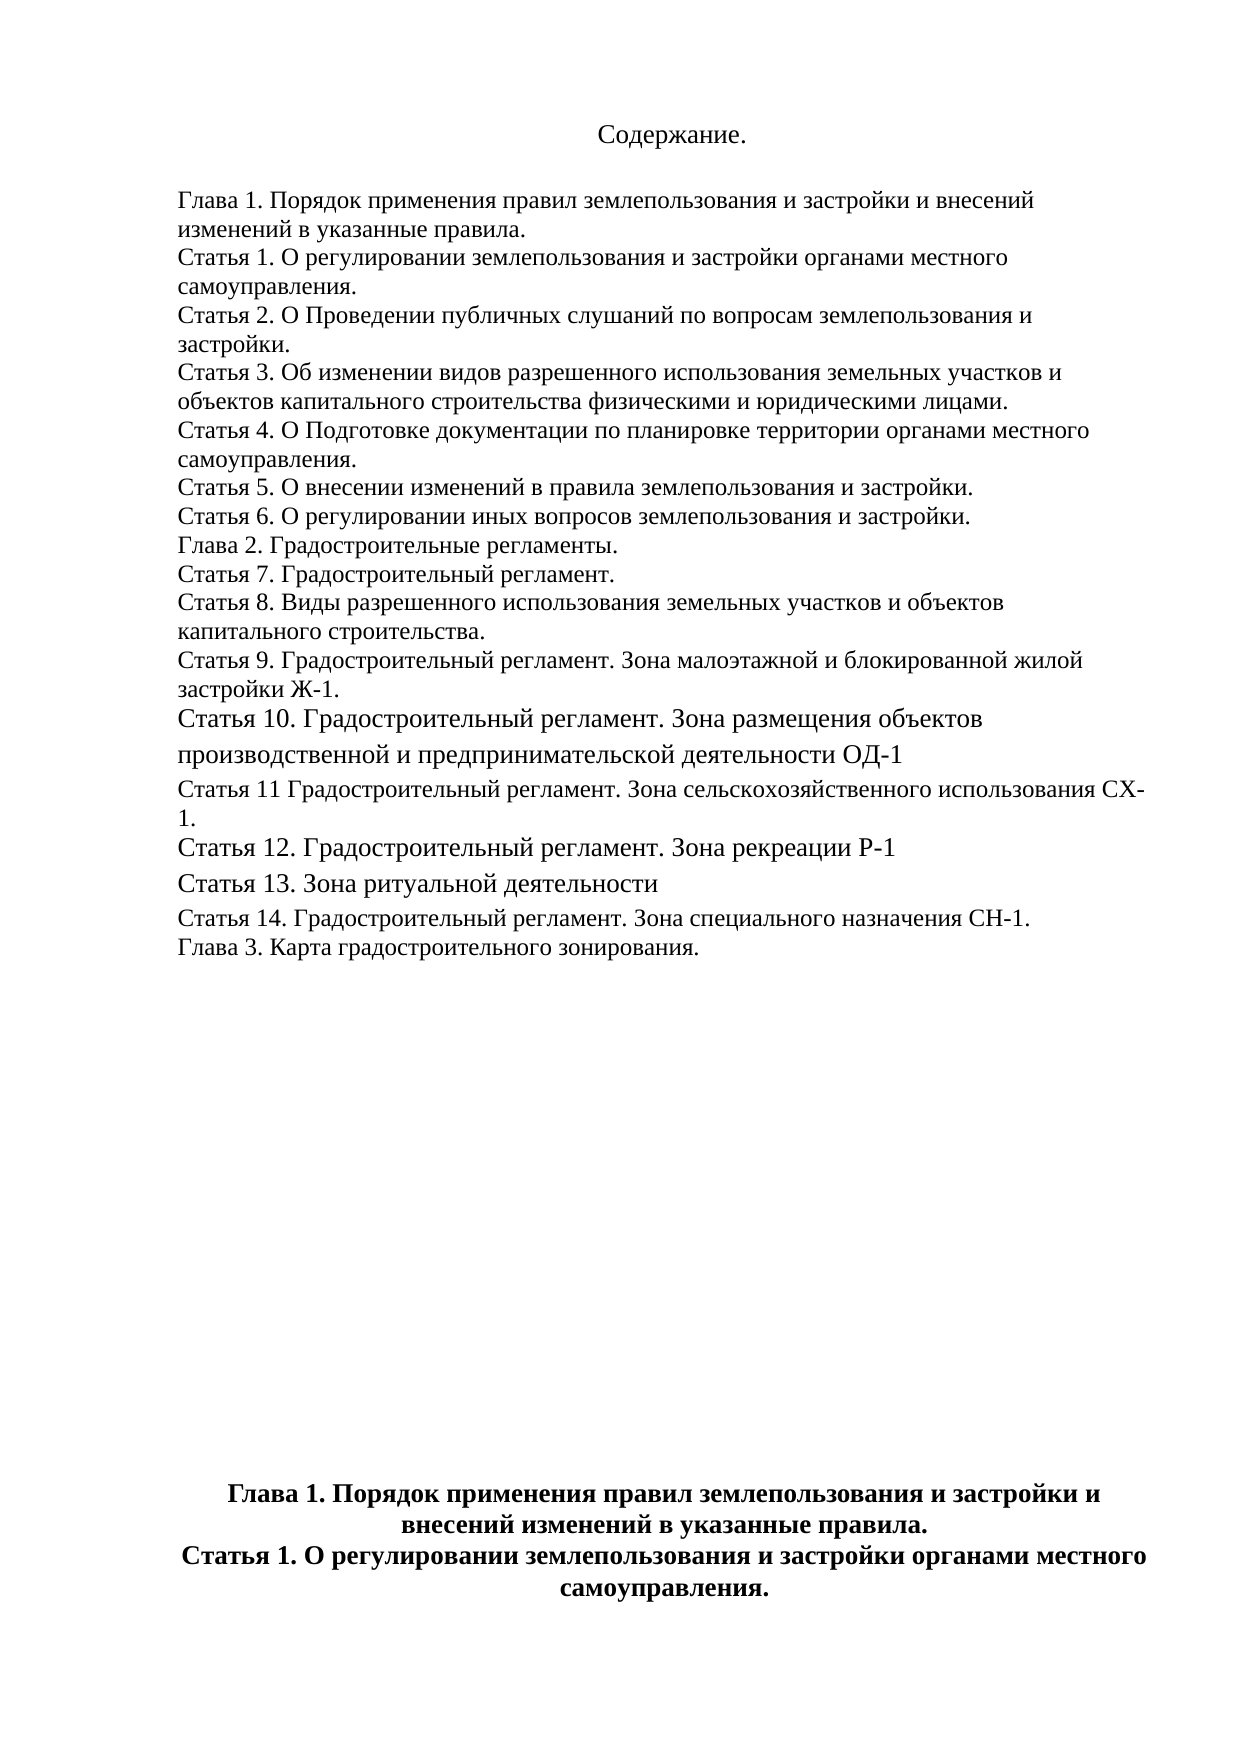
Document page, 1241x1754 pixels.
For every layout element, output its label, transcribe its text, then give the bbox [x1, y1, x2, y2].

text Содержание. [222, 118, 1122, 149]
text Глава 1. Порядок применения правил землепользования и застройки и внесений изменений в указанные правила. [177, 1477, 1152, 1539]
text Статья 12. Градостроительный регламент. Зона рекреации Р-1 [177, 831, 1152, 863]
text Статья 1. О регулировании землепользования и застройки органами местного самоуправления. [177, 1539, 1152, 1602]
text Статья 13. Зона ритуальной деятельности [177, 867, 1152, 898]
text Статья 10. Градостроительный регламент. Зона размещения объектов производственной и предпринимательской деятельности ОД-1 [177, 702, 1152, 769]
